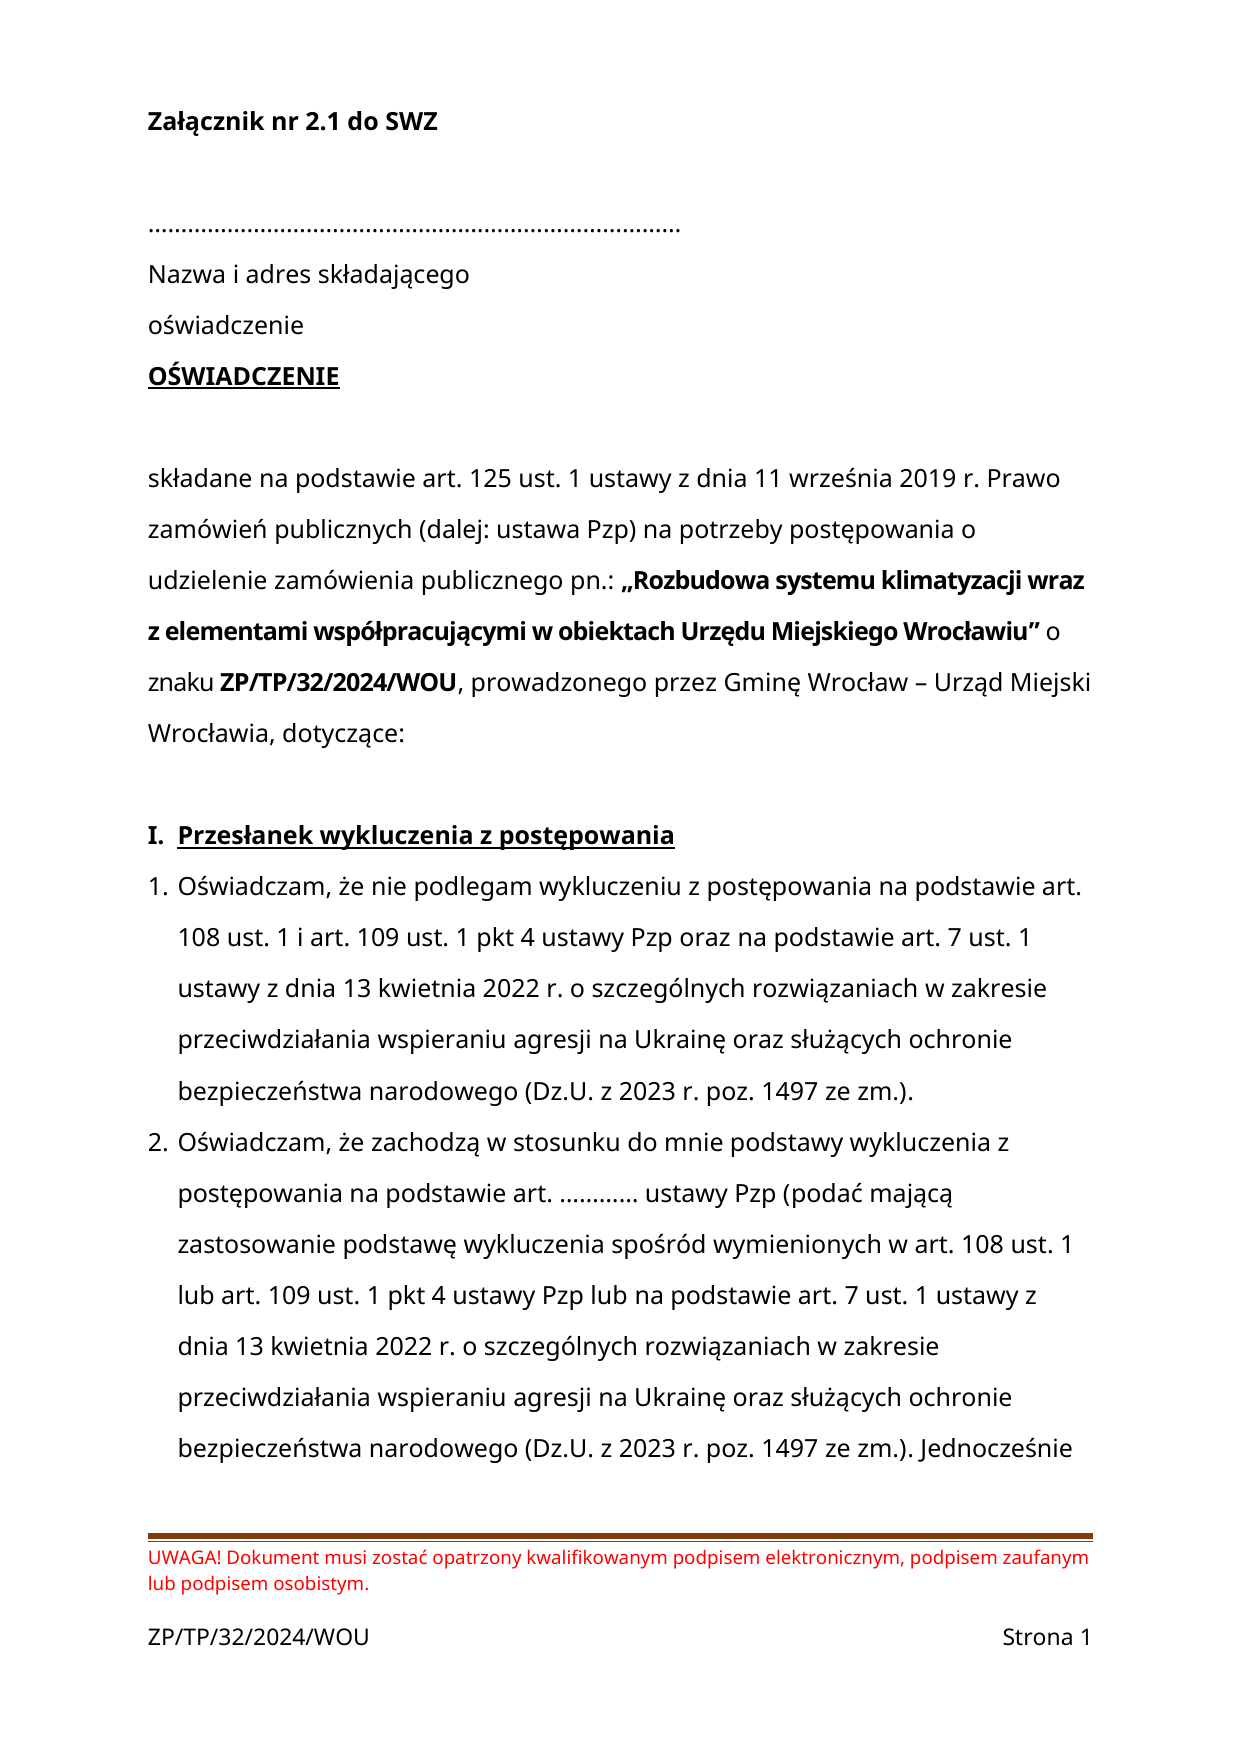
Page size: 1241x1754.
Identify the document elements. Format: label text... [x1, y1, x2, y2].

text Nazwa i adres składającego oświadczenie [148, 257, 605, 342]
text Załącznik nr 2.1 do SWZ [148, 103, 1093, 137]
list Oświadczam, że nie podlegam wykluczeniu z postępowania na podstawie art. 108 ust. 1 i art. 109 ust. 1 pkt 4 ustawy Pzp oraz na podstawie art. 7 ust. 1 ustawy z dnia 13 kwietnia 2022 r. o szczególnych rozwiązaniach w zakresie przeciwdziałania wspieraniu agresji na Ukrainę oraz służących ochronie bezpieczeństwa narodowego (Dz.U. z 2023 r. poz. 1497 ze zm.). [148, 869, 1093, 1107]
text składane na podstawie art. 125 ust. 1 ustawy z dnia 11 września 2019 r. Prawo zamówień publicznych (dalej: ustawa Pzp) na potrzeby postępowania o udzielenie zamówienia publicznego pn.: „Rozbudowa systemu klimatyzacji wraz z elementami współpracującymi w obiektach Urzędu Miejskiego Wrocławiu” o znaku ZP/TP/32/2024/WOU, prowadzonego przez Gminę Wrocław – Urząd Miejski Wrocławia, dotyczące: [148, 461, 1093, 750]
text OŚWIADCZENIE [148, 359, 1093, 393]
list Przesłanek wykluczenia z postępowania [148, 818, 1093, 852]
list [148, 1124, 1093, 1464]
text ……………………………………………………………………… [148, 206, 1093, 239]
